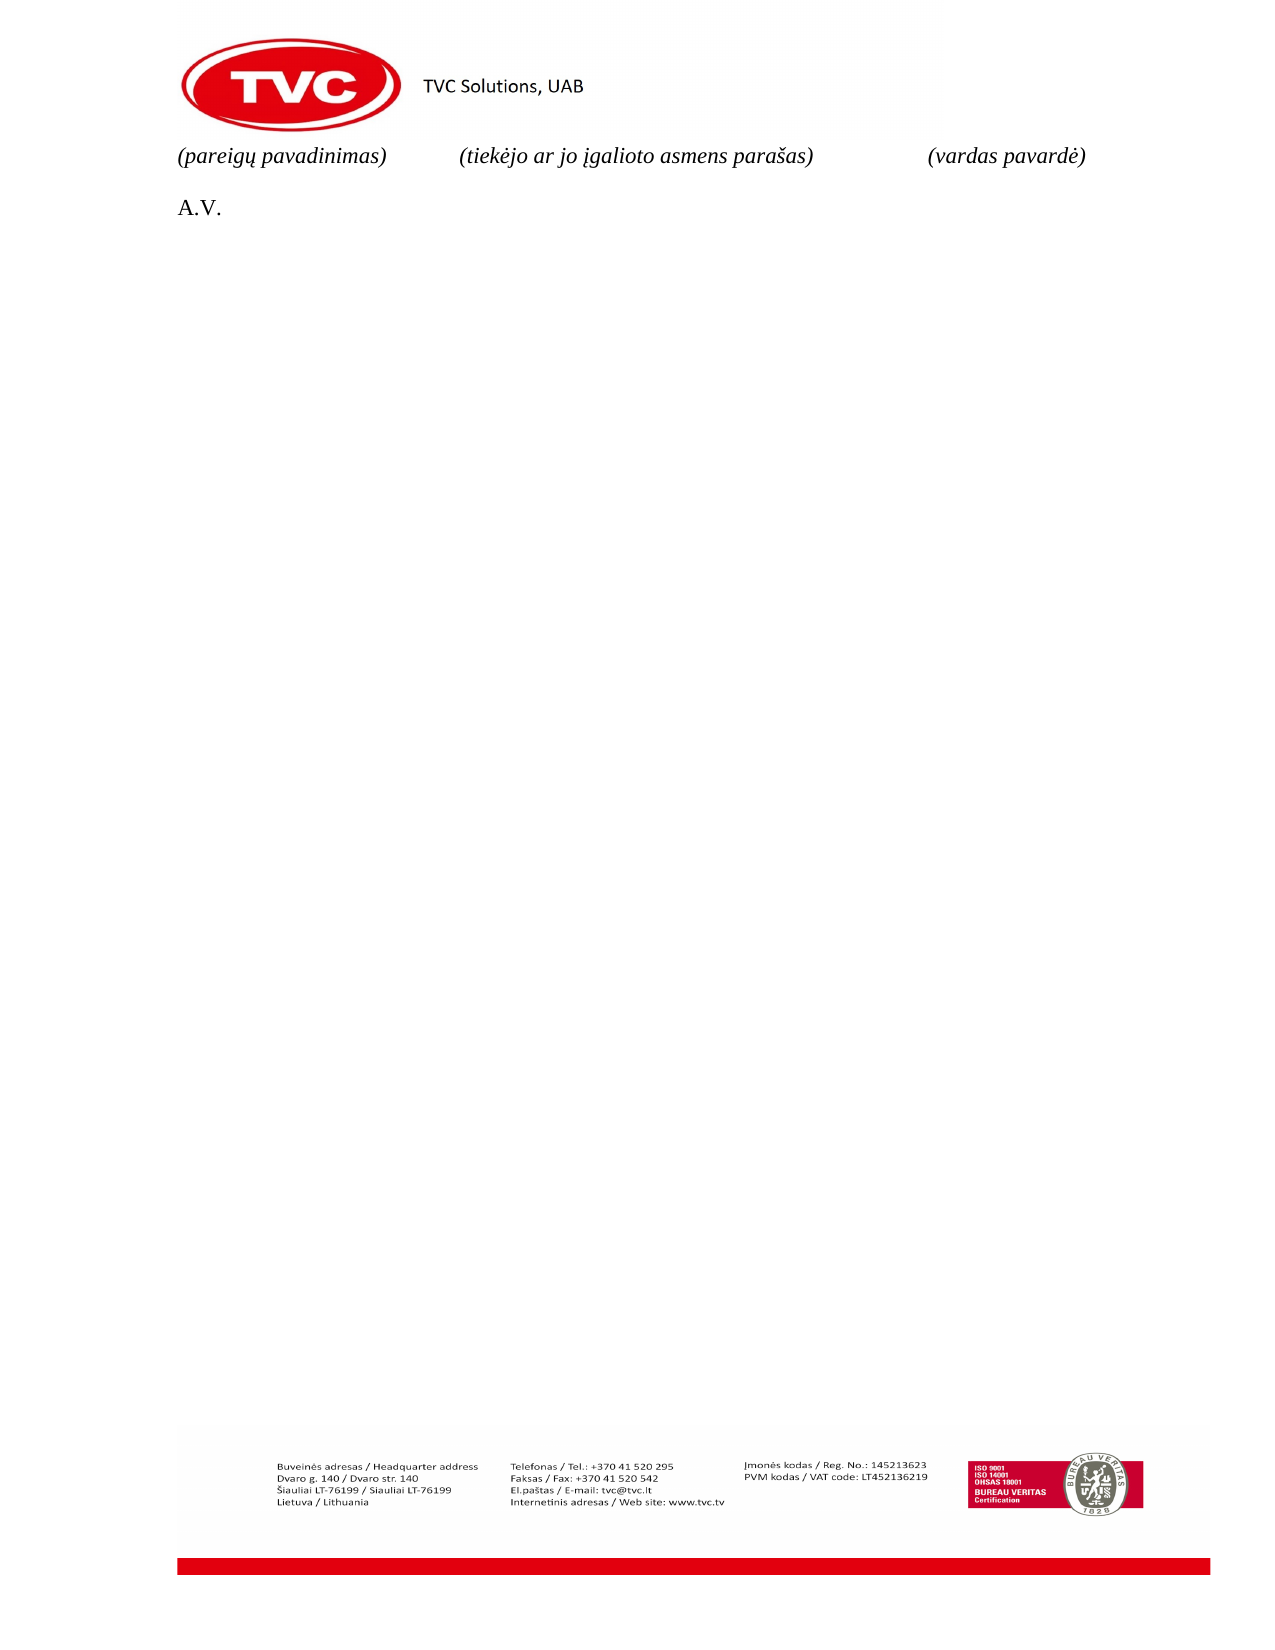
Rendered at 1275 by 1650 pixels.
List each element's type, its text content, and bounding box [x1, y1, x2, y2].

picture [177, 1425, 1211, 1575]
text (pareigų pavadinimas) (tiekėjo ar jo įgalioto asmens parašas) (vardas pavardė) [177, 142, 1211, 168]
text A.V. [177, 194, 1211, 221]
picture [177, 0, 944, 140]
